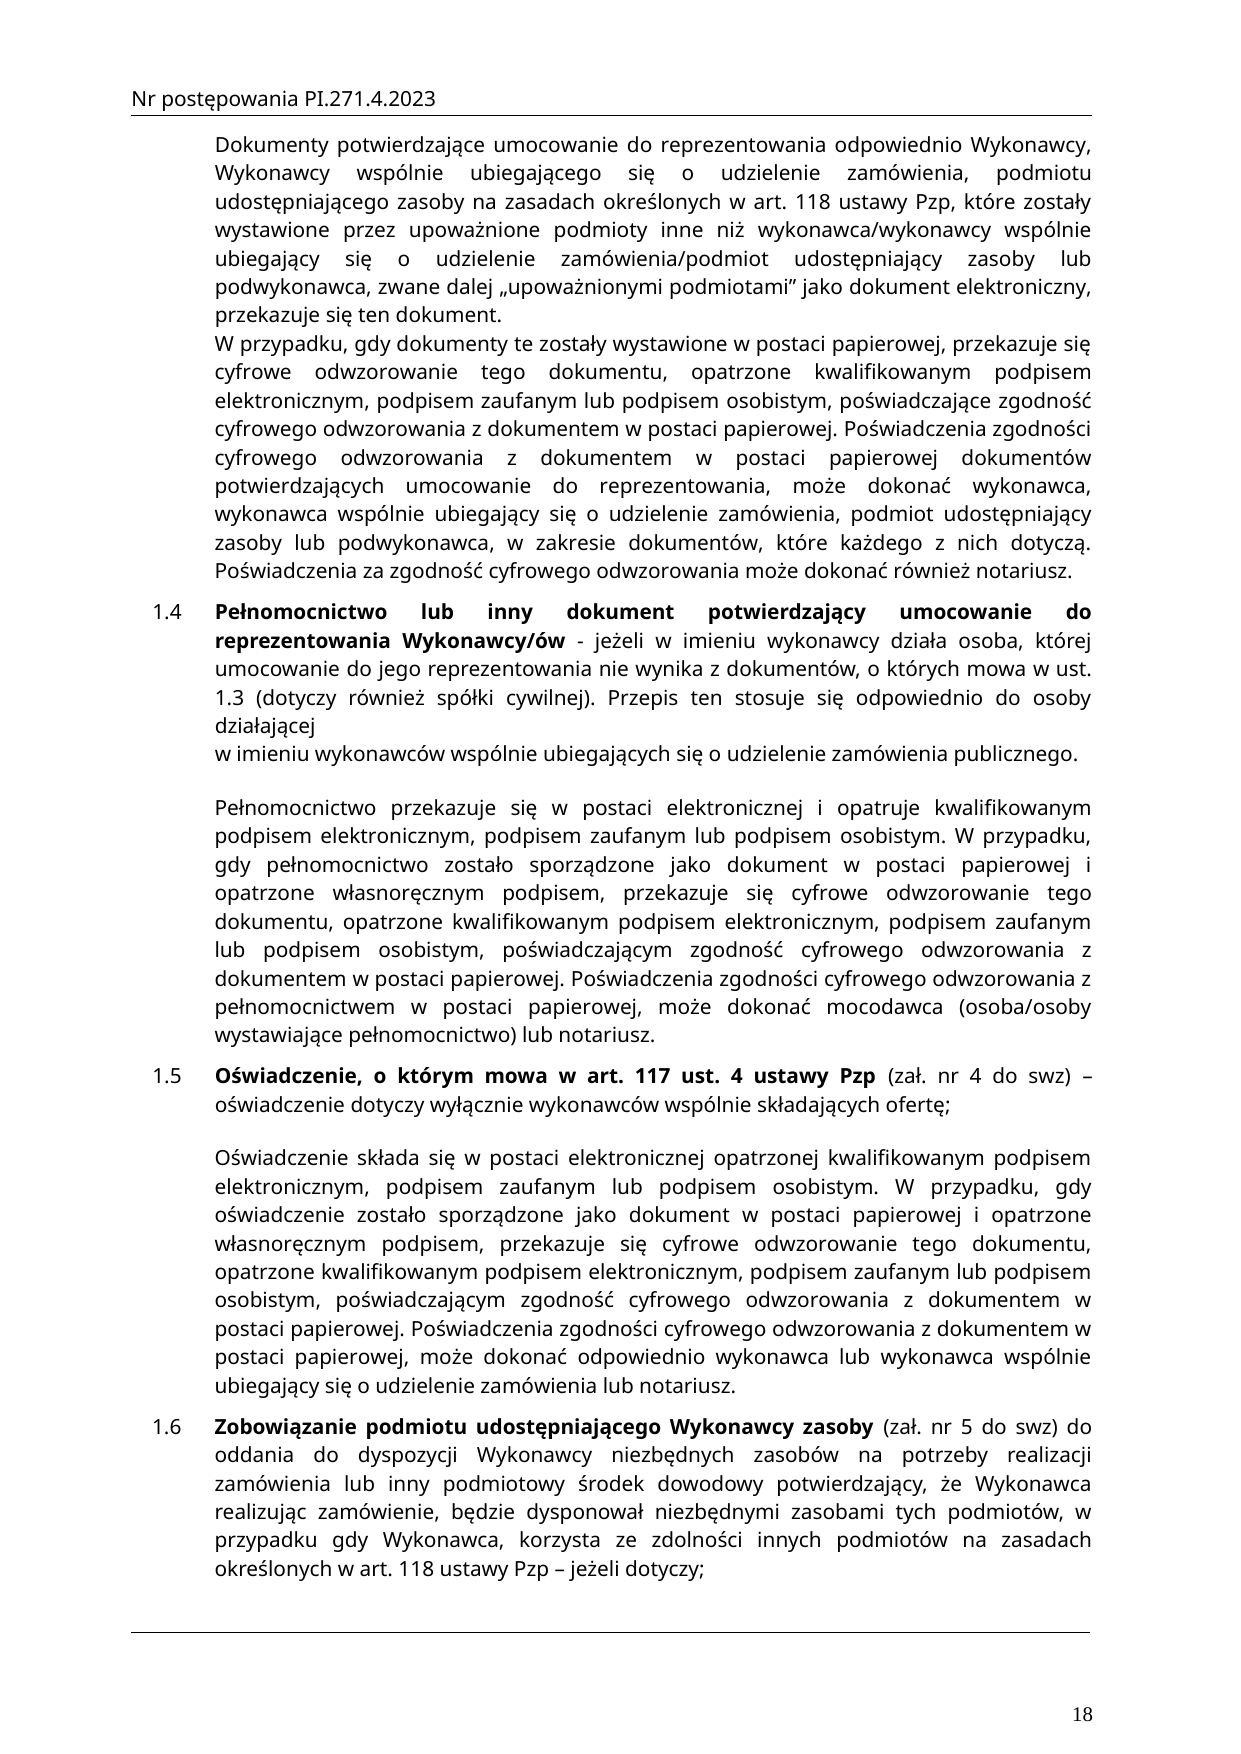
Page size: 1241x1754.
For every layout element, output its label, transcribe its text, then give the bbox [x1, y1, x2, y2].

list Dokumenty potwierdzające umocowanie do reprezentowania odpowiednio Wykonawcy, Wykonawcy wspólnie ubiegającego się o udzielenie zamówienia, podmiotu udostępniającego zasoby na zasadach określonych w art. 118 ustawy Pzp, które zostały wystawione przez upoważnione podmioty inne niż wykonawca/wykonawcy wspólnie ubiegający się o udzielenie zamówienia/podmiot udostępniający zasoby lub podwykonawca, zwane dalej „upoważnionymi podmiotami” jako dokument elektroniczny, przekazuje się ten dokument. [214, 130, 1092, 329]
list W przypadku, gdy dokumenty te zostały wystawione w postaci papierowej, przekazuje się cyfrowe odwzorowanie tego dokumentu, opatrzone kwalifikowanym podpisem elektronicznym, podpisem zaufanym lub podpisem osobistym, poświadczające zgodność cyfrowego odwzorowania z dokumentem w postaci papierowej. Poświadczenia zgodności cyfrowego odwzorowania z dokumentem w postaci papierowej dokumentów potwierdzających umocowanie do reprezentowania, może dokonać wykonawca, wykonawca wspólnie ubiegający się o udzielenie zamówienia, podmiot udostępniający zasoby lub podwykonawca, w zakresie dokumentów, które każdego z nich dotyczą. Poświadczenia za zgodność cyfrowego odwzorowania może dokonać również notariusz. [214, 329, 1092, 585]
list Oświadczenie składa się w postaci elektronicznej opatrzonej kwalifikowanym podpisem elektronicznym, podpisem zaufanym lub podpisem osobistym. W przypadku, gdy oświadczenie zostało sporządzone jako dokument w postaci papierowej i opatrzone własnoręcznym podpisem, przekazuje się cyfrowe odwzorowanie tego dokumentu, opatrzone kwalifikowanym podpisem elektronicznym, podpisem zaufanym lub podpisem osobistym, poświadczającym zgodność cyfrowego odwzorowania z dokumentem w postaci papierowej. Poświadczenia zgodności cyfrowego odwzorowania z dokumentem w postaci papierowej, może dokonać odpowiednio wykonawca lub wykonawca wspólnie ubiegający się o udzielenie zamówienia lub notariusz. [214, 1143, 1092, 1399]
list Zobowiązanie podmiotu udostępniającego Wykonawcy zasoby (zał. nr 5 do swz) do oddania do dyspozycji Wykonawcy niezbędnych zasobów na potrzeby realizacji zamówienia lub inny podmiotowy środek dowodowy potwierdzający, że Wykonawca realizując zamówienie, będzie dysponował niezbędnymi zasobami tych podmiotów, w przypadku gdy Wykonawca, korzysta ze zdolności innych podmiotów na zasadach określonych w art. 118 ustawy Pzp – jeżeli dotyczy; [152, 1412, 1092, 1582]
list Pełnomocnictwo przekazuje się w postaci elektronicznej i opatruje kwalifikowanym podpisem elektronicznym, podpisem zaufanym lub podpisem osobistym. W przypadku, gdy pełnomocnictwo zostało sporządzone jako dokument w postaci papierowej i opatrzone własnoręcznym podpisem, przekazuje się cyfrowe odwzorowanie tego dokumentu, opatrzone kwalifikowanym podpisem elektronicznym, podpisem zaufanym lub podpisem osobistym, poświadczającym zgodność cyfrowego odwzorowania z dokumentem w postaci papierowej. Poświadczenia zgodności cyfrowego odwzorowania z pełnomocnictwem w postaci papierowej, może dokonać mocodawca (osoba/osoby wystawiające pełnomocnictwo) lub notariusz. [214, 793, 1092, 1049]
list Pełnomocnictwo lub inny dokument potwierdzający umocowanie do reprezentowania Wykonawcy/ów - jeżeli w imieniu wykonawcy działa osoba, której umocowanie do jego reprezentowania nie wynika z dokumentów, o których mowa w ust. 1.3 (dotyczy również spółki cywilnej). Przepis ten stosuje się odpowiednio do osoby działającej w imieniu wykonawców wspólnie ubiegających się o udzielenie zamówienia publicznego. [152, 597, 1092, 768]
list Oświadczenie, o którym mowa w art. 117 ust. 4 ustawy Pzp (zał. nr 4 do swz) – oświadczenie dotyczy wyłącznie wykonawców wspólnie składających ofertę; [152, 1061, 1092, 1118]
